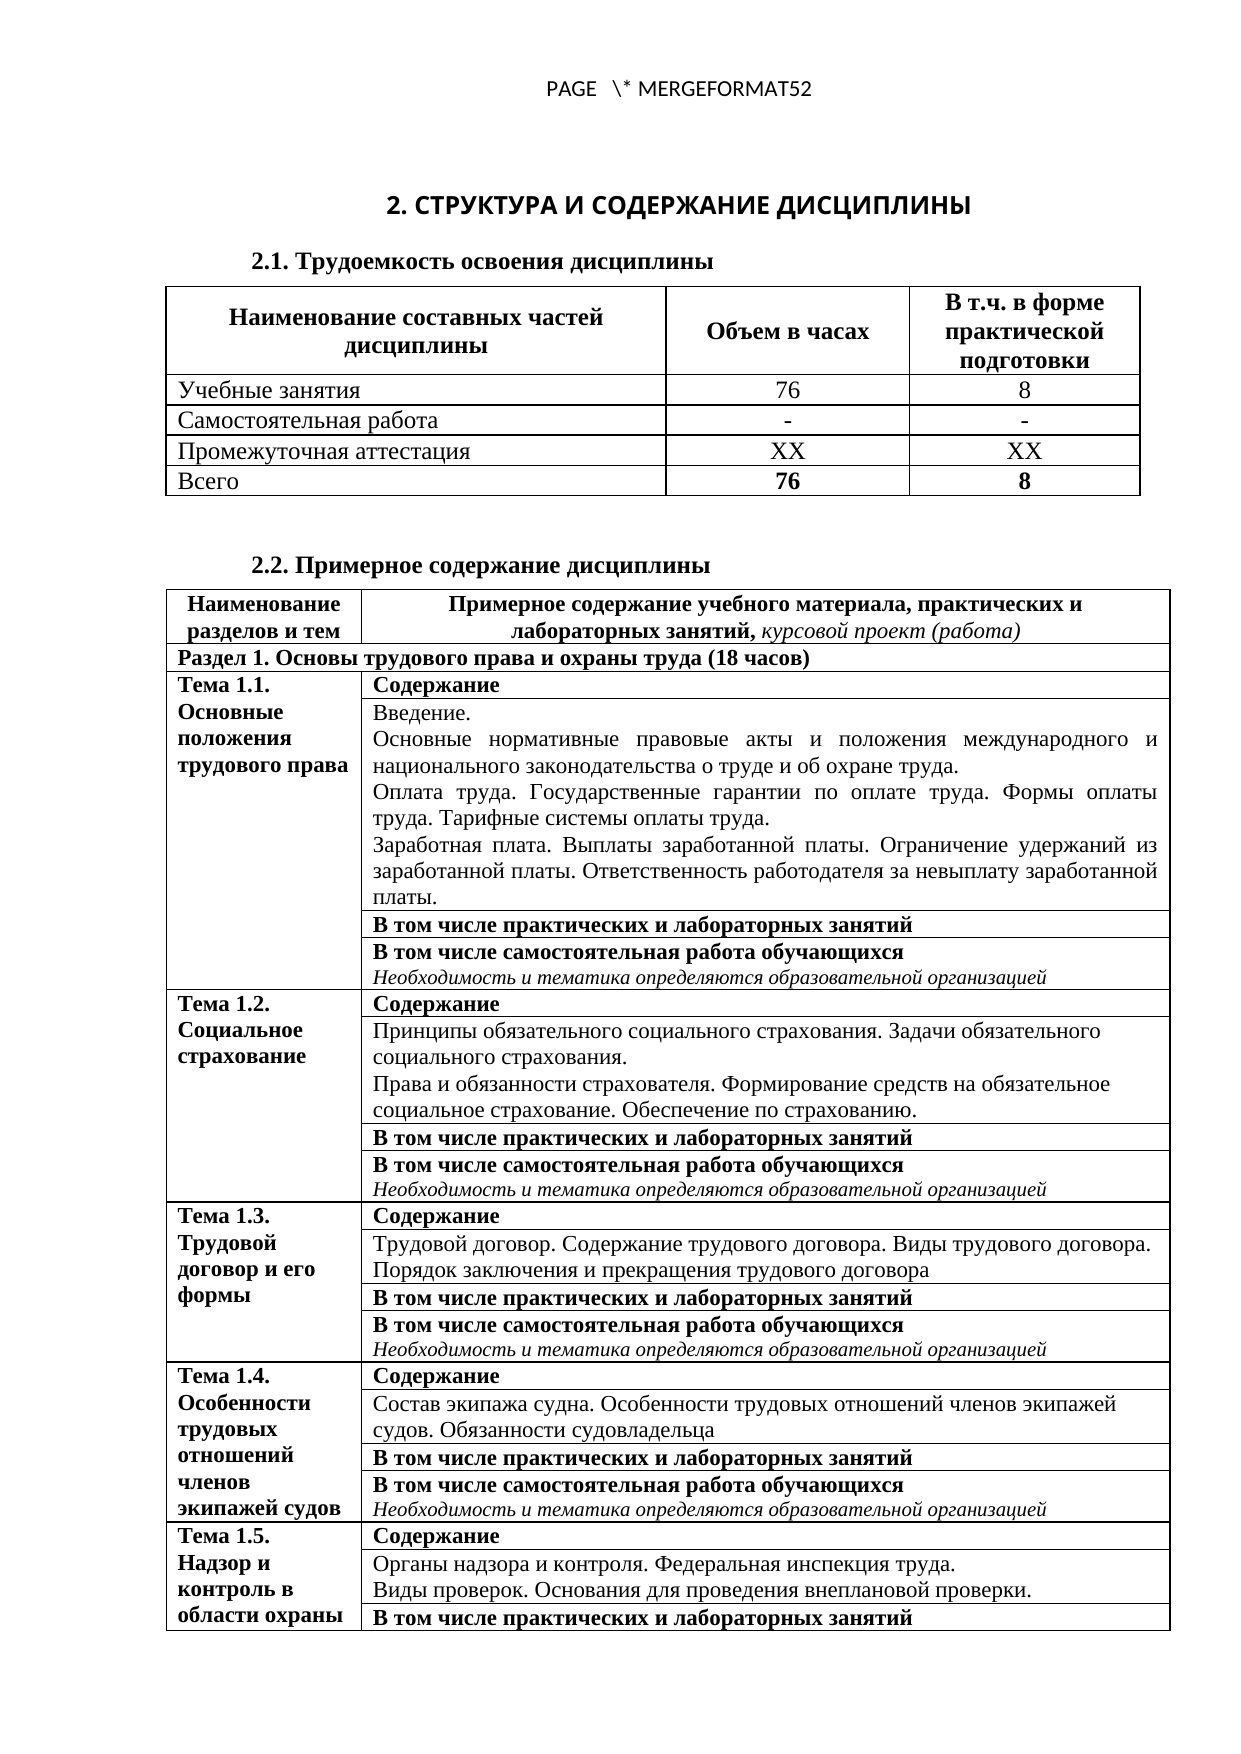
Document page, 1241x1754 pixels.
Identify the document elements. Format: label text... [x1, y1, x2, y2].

text 2.1. Трудоемкость освоения дисциплины [177, 246, 1181, 275]
table_cell Промежуточная аттестация [167, 436, 665, 464]
table_cell ХХ [910, 436, 1139, 464]
table_cell Содержание [362, 672, 1169, 698]
table_cell В том числе самостоятельная работа обучающихся Необходимость и тематика определяются образовательной организацией [362, 1311, 1169, 1361]
table_cell Введение. Основные нормативные правовые акты и положения международного и национального законодательства о труде и об охране труда. Оплата труда. Государственные гарантии по оплате труда. Формы оплаты труда. Тарифные системы оплаты труда. Заработная плата. Выплаты заработанной платы. Ограничение удержаний из заработанной платы. Ответственность работодателя за невыплату заработанной платы. [362, 699, 1169, 910]
table_cell Состав экипажа судна. Особенности трудовых отношений членов экипажей судов. Обязанности судовладельца [362, 1390, 1169, 1442]
table_cell Раздел 1. Основы трудового права и охраны труда (18 часов) [167, 644, 1169, 671]
table_cell В том числе самостоятельная работа обучающихся Необходимость и тематика определяются образовательной организацией [362, 1151, 1169, 1201]
table_cell Содержание [362, 990, 1169, 1016]
table_cell Содержание [362, 1523, 1169, 1549]
table_cell В том числе самостоятельная работа обучающихся Необходимость и тематика определяются образовательной организацией [362, 938, 1169, 989]
table_cell Трудовой договор. Содержание трудового договора. Виды трудового договора. Порядок заключения и прекращения трудового договора [362, 1230, 1169, 1282]
table_cell Всего [167, 466, 665, 495]
table_cell Принципы обязательного социального страхования. Задачи обязательного социального страхования. Права и обязанности страхователя. Формирование средств на обязательное социальное страхование. Обеспечение по страхованию. [362, 1017, 1169, 1122]
table_cell ХХ [667, 436, 909, 464]
text 2. СТРУКТУРА И СОДЕРЖАНИЕ ДИСЦИПЛИНЫ [177, 187, 1181, 221]
table_cell - [910, 406, 1139, 434]
table_header Наименование составных частей дисциплины [167, 287, 665, 373]
table_cell 76 [667, 375, 909, 404]
table_cell В том числе практических и лабораторных занятий [362, 1124, 1169, 1150]
table_header Наименование разделов и тем [167, 590, 361, 643]
table_cell Самостоятельная работа [167, 406, 665, 434]
table_cell В том числе практических и лабораторных занятий [362, 1284, 1169, 1310]
text 2.2. Примерное содержание дисциплины [177, 550, 1181, 579]
table_cell 8 [910, 375, 1139, 404]
table_cell В том числе практических и лабораторных занятий [362, 911, 1169, 937]
table_cell Содержание [362, 1363, 1169, 1389]
table_cell - [667, 406, 909, 434]
table_header Примерное содержание учебного материала, практических и лабораторных занятий, курсовой проект (работа) [362, 590, 1169, 643]
table_header Объем в часах [667, 287, 909, 373]
table_cell В том числе самостоятельная работа обучающихся Необходимость и тематика определяются образовательной организацией [362, 1471, 1169, 1521]
table_cell В том числе практических и лабораторных занятий [362, 1444, 1169, 1470]
table_cell Тема 1.4. Особенности трудовых отношений членов экипажей судов [167, 1363, 361, 1521]
table_cell Тема 1.5. Надзор и контроль в области охраны труда [167, 1523, 361, 1630]
table_cell Содержание [362, 1203, 1169, 1229]
table_cell 8 [910, 466, 1139, 495]
table_cell Тема 1.2. Социальное страхование [167, 990, 361, 1201]
table_cell Тема 1.3. Трудовой договор и его формы [167, 1203, 361, 1361]
table_header В т.ч. в форме практической подготовки [910, 287, 1139, 373]
table_cell Учебные занятия [167, 375, 665, 404]
table_cell В том числе практических и лабораторных занятий [362, 1604, 1169, 1630]
table_cell Органы надзора и контроля. Федеральная инспекция труда. Виды проверок. Основания для проведения внеплановой проверки. [362, 1550, 1169, 1602]
table_cell Тема 1.1. Основные положения трудового права [167, 672, 361, 989]
table_cell 76 [667, 466, 909, 495]
